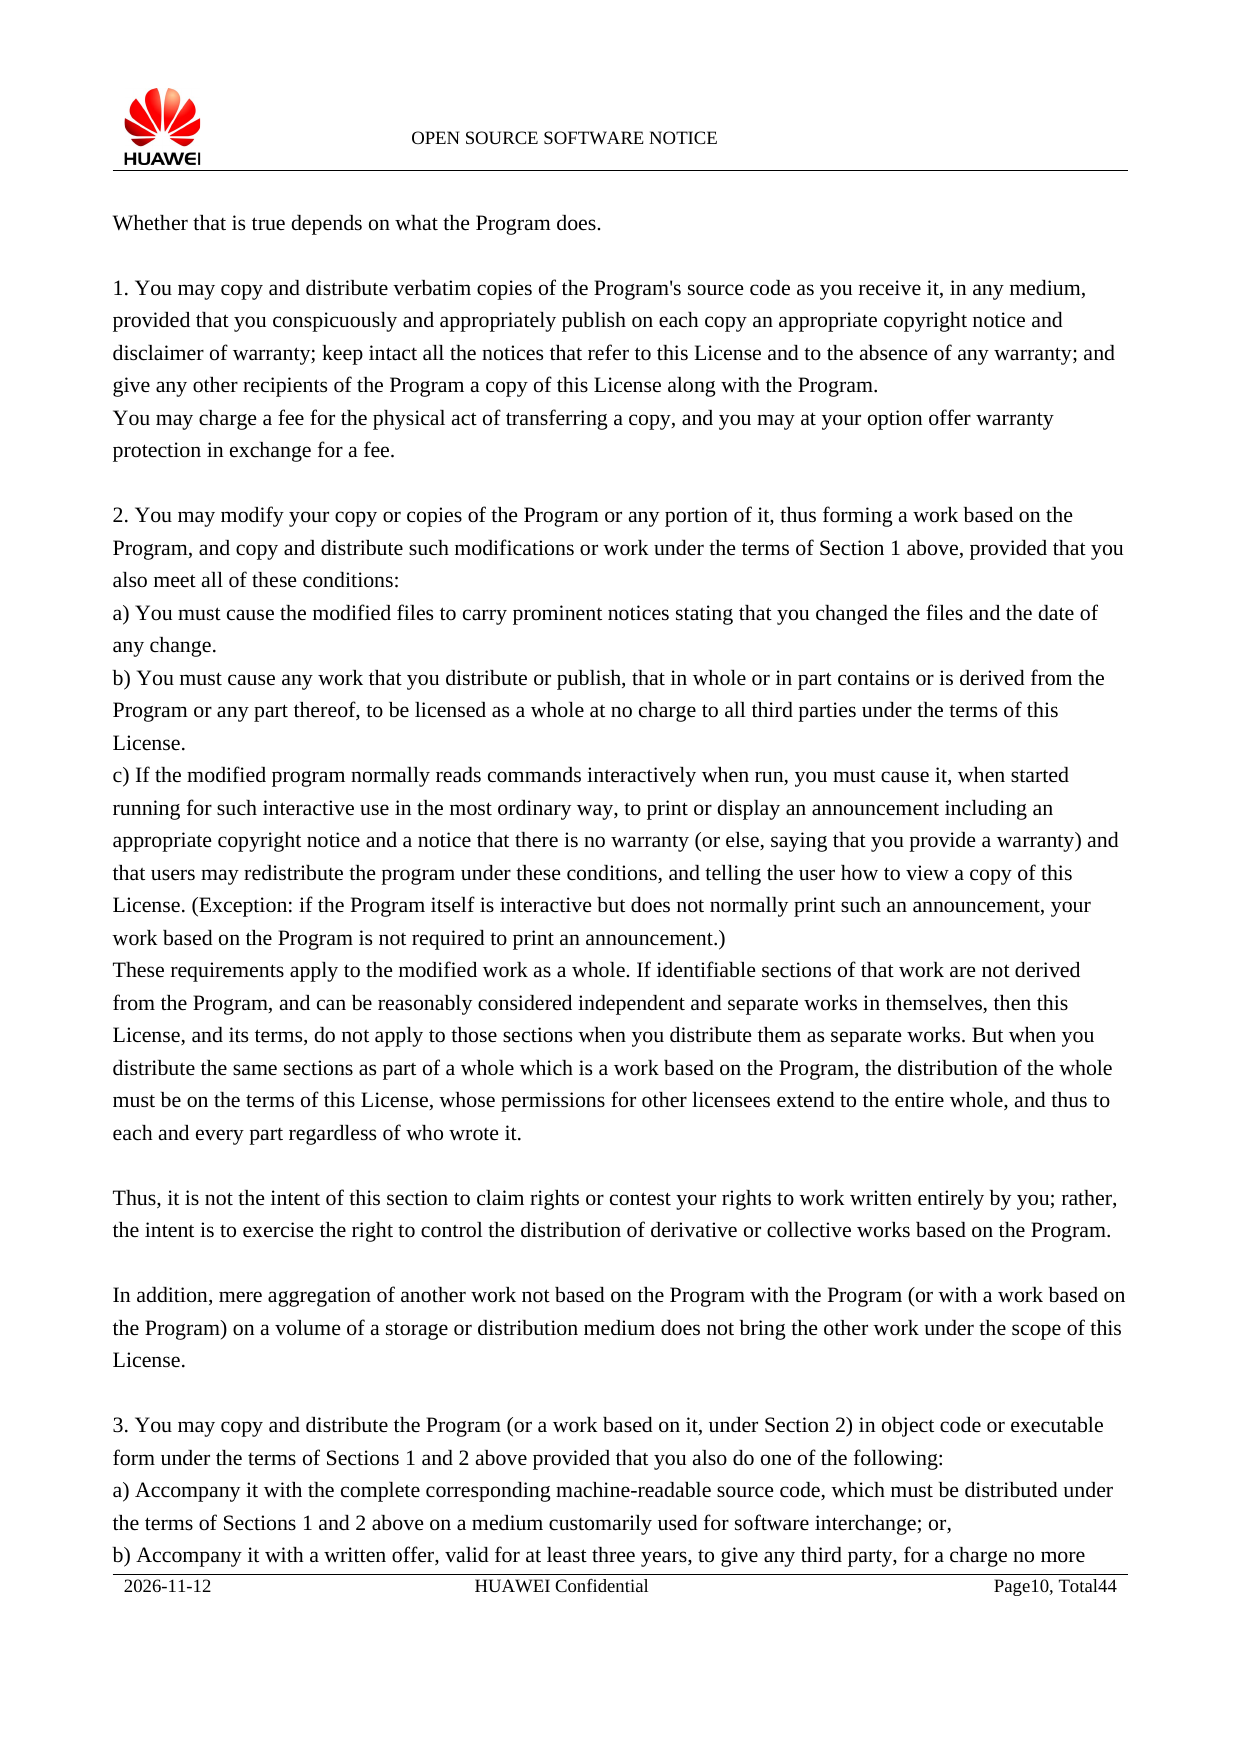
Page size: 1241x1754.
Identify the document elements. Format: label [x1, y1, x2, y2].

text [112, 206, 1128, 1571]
picture [124, 88, 201, 165]
